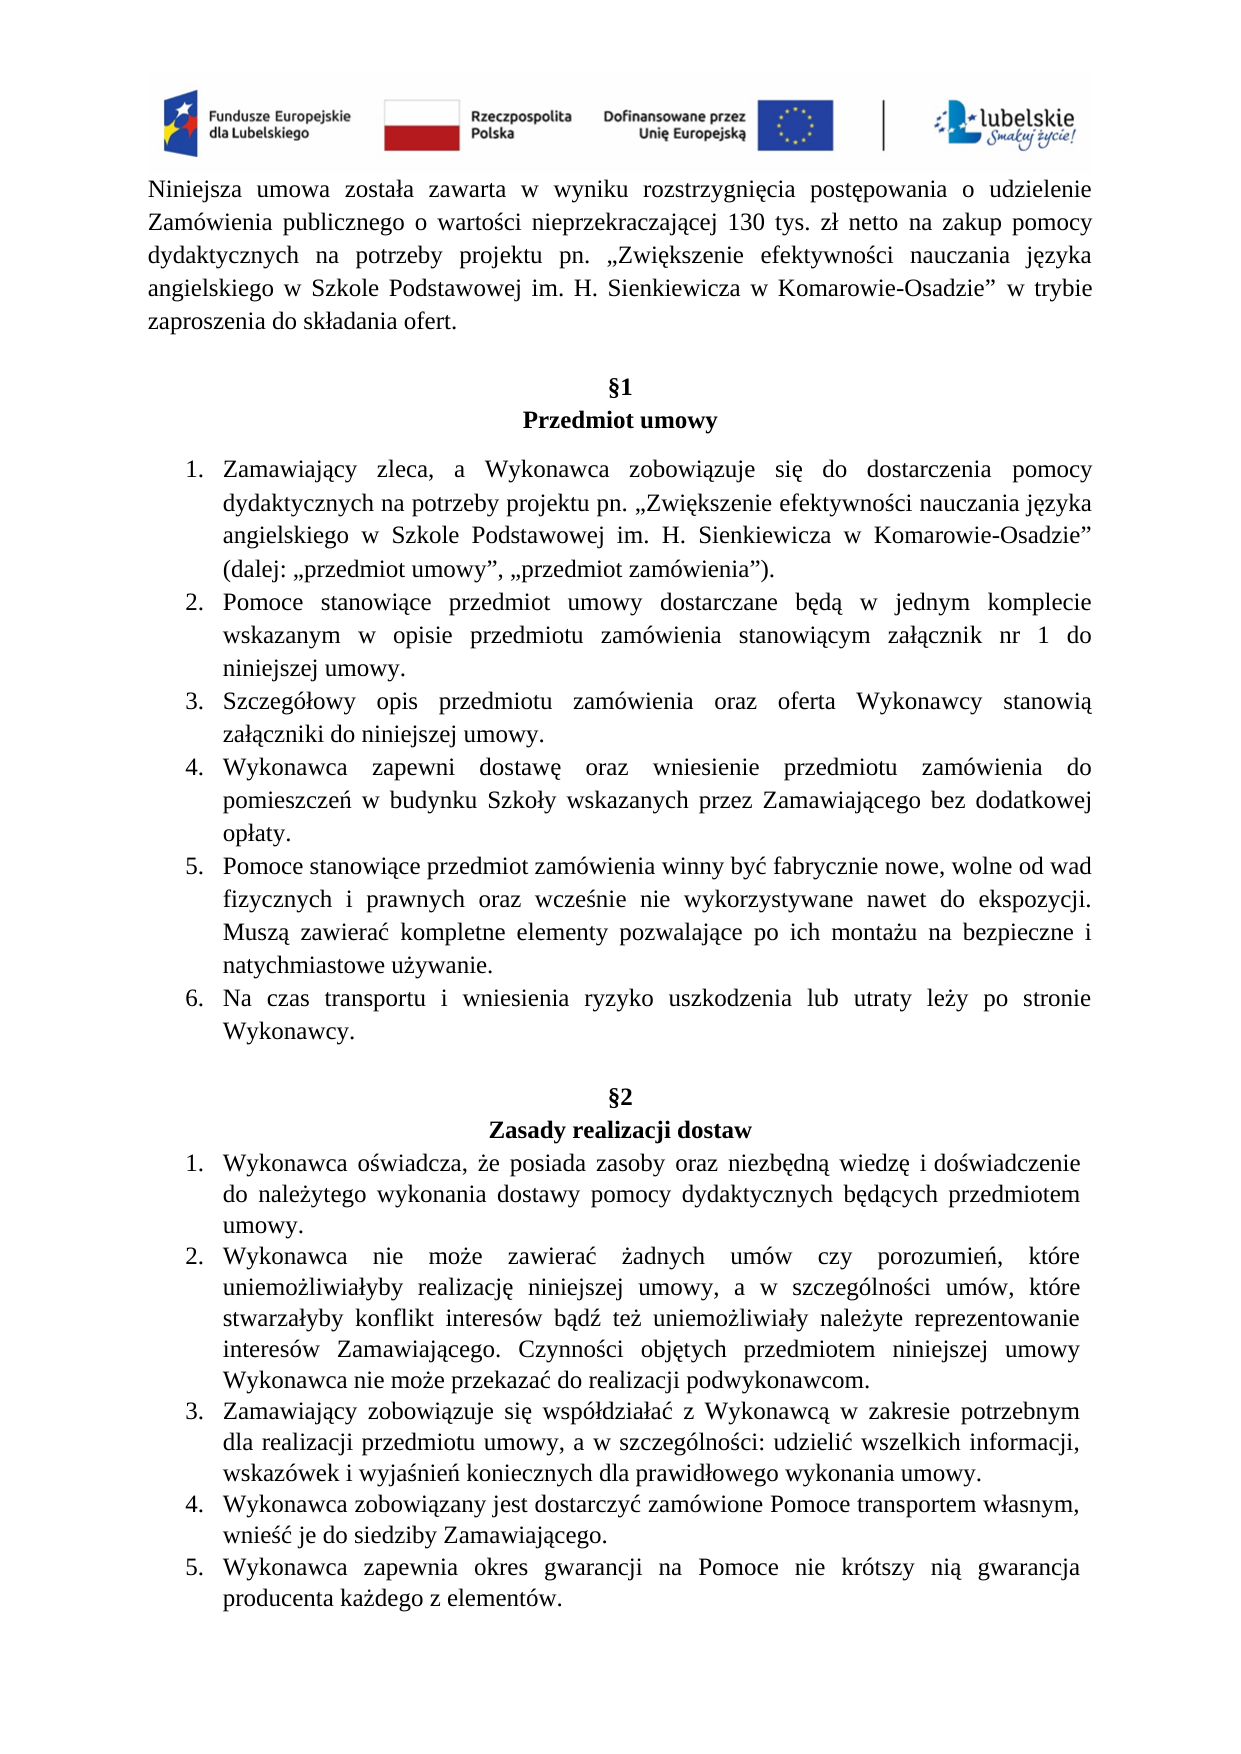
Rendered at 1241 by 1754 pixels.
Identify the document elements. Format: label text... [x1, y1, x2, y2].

text Niniejsza umowa została zawarta w wyniku rozstrzygnięcia postępowania o udzielenie Zamówienia publicznego o wartości nieprzekraczającej 130 tys. zł netto na zakup pomocy dydaktycznych na potrzeby projektu pn. „Zwiększenie efektywności nauczania języka angielskiego w Szkole Podstawowej im. H. Sienkiewicza w Komarowie-Osadzie” w trybie zaproszenia do składania ofert. [148, 174, 1093, 334]
list Na czas transportu i wniesienia ryzyko uszkodzenia lub utraty leży po stronie Wykonawcy. [185, 983, 1093, 1045]
list Wykonawca zapewnia okres gwarancji na Pomoce nie krótszy nią gwarancja producenta każdego z elementów. [185, 1552, 1081, 1611]
list Wykonawca nie może zawierać żadnych umów czy porozumień, które uniemożliwiałyby realizację niniejszej umowy, a w szczególności umów, które stwarzałyby konflikt interesów bądź też uniemożliwiały należyte reprezentowanie interesów Zamawiającego. Czynności objętych przedmiotem niniejszej umowy Wykonawca nie może przekazać do realizacji podwykonawcom. [185, 1241, 1081, 1394]
list Wykonawca oświadcza, że posiada zasoby oraz niezbędną wiedzę i doświadczenie do należytego wykonania dostawy pomocy dydaktycznych będących przedmiotem umowy. [185, 1148, 1081, 1239]
list Szczegółowy opis przedmiotu zamówienia oraz oferta Wykonawcy stanowią załączniki do niniejszej umowy. [185, 686, 1093, 747]
list Zamawiający zleca, a Wykonawca zobowiązuje się do dostarczenia pomocy dydaktycznych na potrzeby projektu pn. „Zwiększenie efektywności nauczania języka angielskiego w Szkole Podstawowej im. H. Sienkiewicza w Komarowie-Osadzie” (dalej: „przedmiot umowy”, „przedmiot zamówienia”). [185, 454, 1093, 582]
list Pomoce stanowiące przedmiot umowy dostarczane będą w jednym komplecie wskazanym w opisie przedmiotu zamówienia stanowiącym załącznik nr 1 do niniejszej umowy. [185, 587, 1093, 681]
text §1 Przedmiot umowy [148, 372, 1093, 434]
list Pomoce stanowiące przedmiot zamówienia winny być fabrycznie nowe, wolne od wad fizycznych i prawnych oraz wcześnie nie wykorzystywane nawet do ekspozycji. Muszą zawierać kompletne elementy pozwalające po ich montażu na bezpieczne i natychmiastowe używanie. [185, 851, 1093, 979]
list Zasady realizacji dostaw [148, 1115, 1093, 1144]
list §2 [148, 1082, 1093, 1111]
picture [147, 73, 1093, 174]
list Wykonawca zapewni dostawę oraz wniesienie przedmiotu zamówienia do pomieszczeń w budynku Szkoły wskazanych przez Zamawiającego bez dodatkowej opłaty. [185, 752, 1093, 847]
list Zamawiający zobowiązuje się współdziałać z Wykonawcą w zakresie potrzebnym dla realizacji przedmiotu umowy, a w szczególności: udzielić wszelkich informacji, wskazówek i wyjaśnień koniecznych dla prawidłowego wykonania umowy. [185, 1396, 1081, 1487]
list Wykonawca zobowiązany jest dostarczyć zamówione Pomoce transportem własnym, wnieść je do siedziby Zamawiającego. [185, 1489, 1081, 1549]
